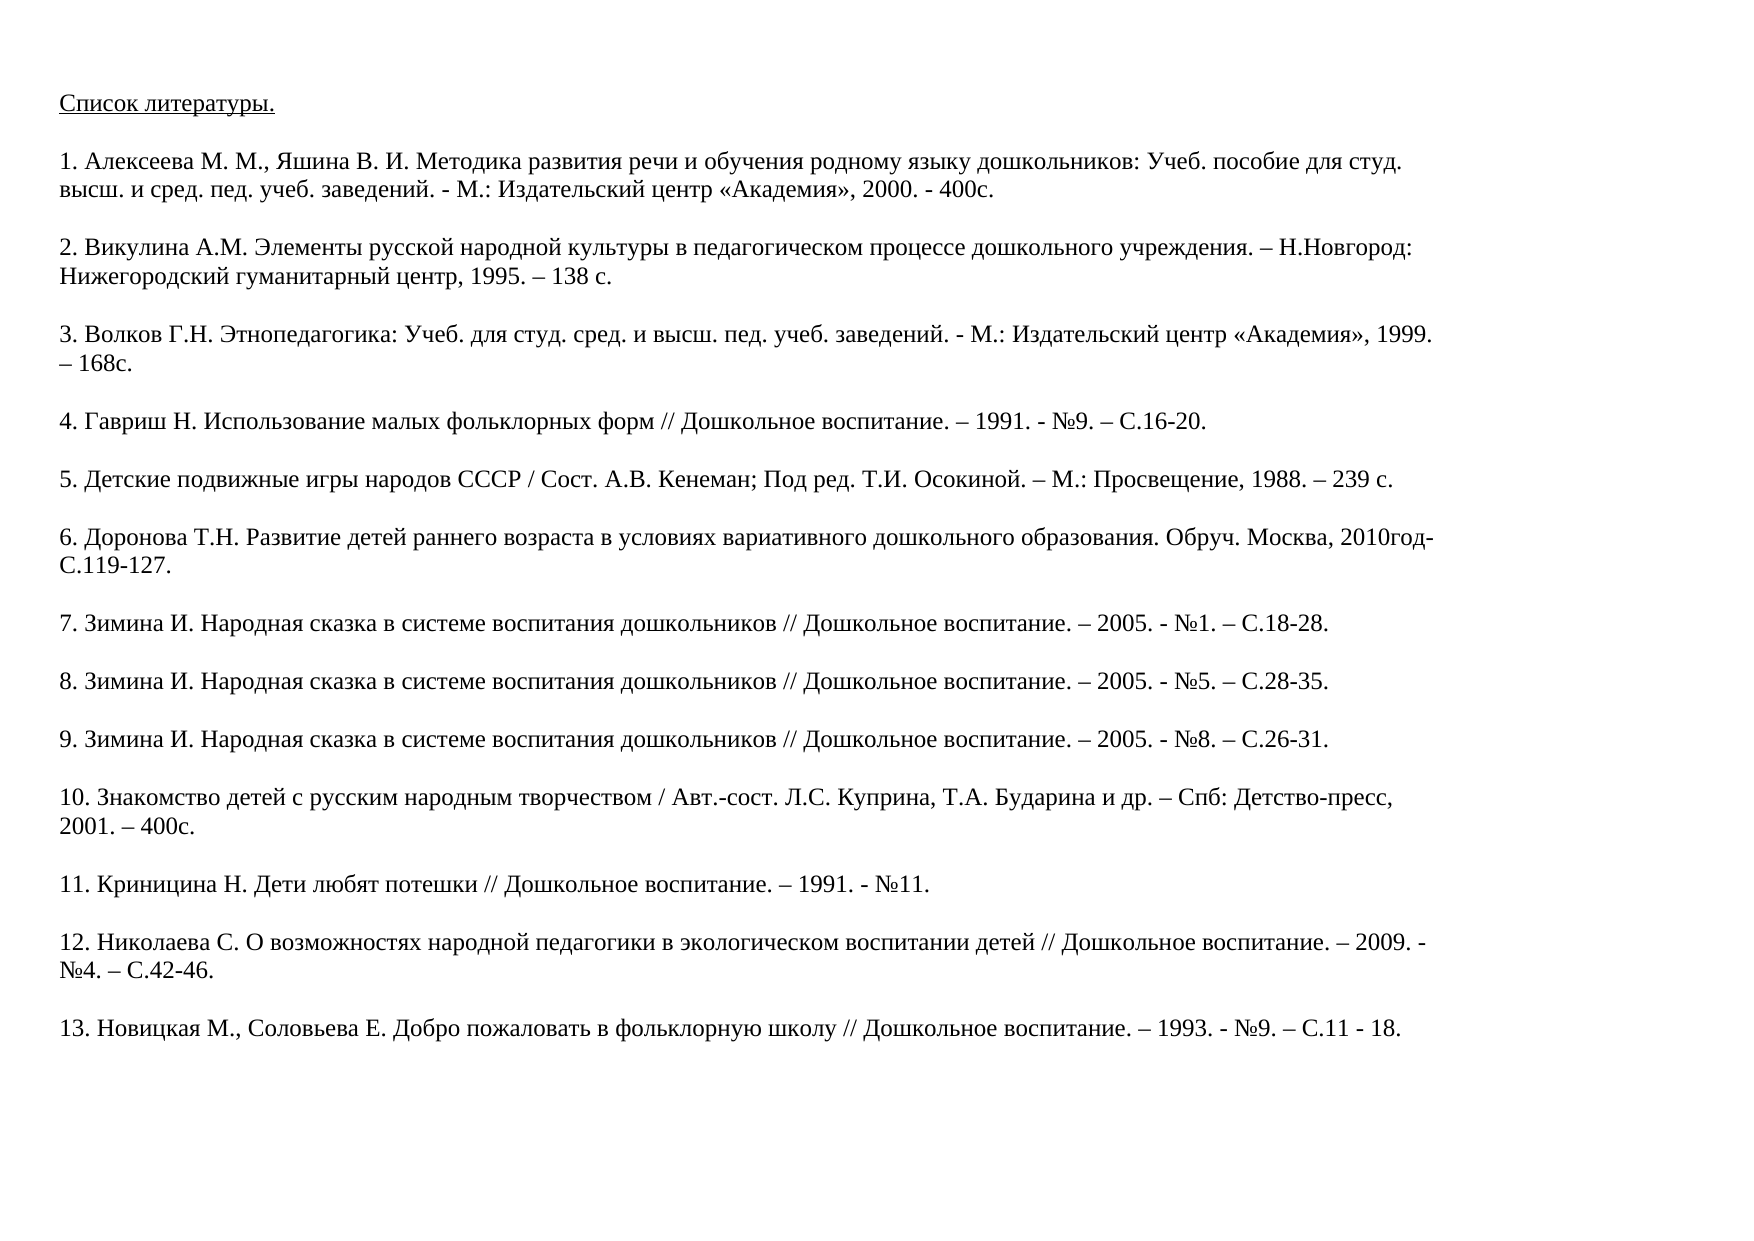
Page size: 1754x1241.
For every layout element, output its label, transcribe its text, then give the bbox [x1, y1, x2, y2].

text 10. Знакомство детей с русским народным творчеством / Авт.-сост. Л.С. Куприна, Т.А. Бударина и др. – Спб: Детство-пресс, 2001. – 400с. [59, 782, 1447, 839]
text Список литературы. [59, 88, 1447, 117]
text 1. Алексеева М. М., Яшина В. И. Методика развития речи и обучения родному языку дошкольников: Учеб. пособие для студ. высш. и сред. пед. учеб. заведений. - М.: Издательский центр «Академия», 2000. - 400c. [59, 146, 1447, 203]
text 3. Волков Г.Н. Этнопедагогика: Учеб. для студ. сред. и высш. пед. учеб. заведений. - М.: Издательский центр «Академия», 1999. – 168с. [59, 319, 1447, 377]
text 2. Викулина А.М. Элементы русской народной культуры в педагогическом процессе дошкольного учреждения. – Н.Новгород: Нижегородский гуманитарный центр, 1995. – 138 с. [59, 232, 1447, 290]
text 11. Криницина Н. Дети любят потешки // Дошкольное воспитание. – 1991. - №11. [59, 869, 1447, 897]
text 9. Зимина И. Народная сказка в системе воспитания дошкольников // Дошкольное воспитание. – 2005. - №8. – С.26-31. [59, 724, 1447, 753]
text 5. Детские подвижные игры народов СССР / Сост. А.В. Кенеман; Под ред. Т.И. Осокиной. – М.: Просвещение, 1988. – 239 с. [59, 464, 1447, 492]
text 7. Зимина И. Народная сказка в системе воспитания дошкольников // Дошкольное воспитание. – 2005. - №1. – С.18-28. [59, 608, 1447, 637]
text 6. Доронова Т.Н. Развитие детей раннего возраста в условиях вариативного дошкольного образования. Обруч. Москва, 2010год- С.119-127. [59, 522, 1447, 579]
text 12. Николаева С. О возможностях народной педагогики в экологическом воспитании детей // Дошкольное воспитание. – 2009. - №4. – С.42-46. [59, 927, 1447, 984]
text 8. Зимина И. Народная сказка в системе воспитания дошкольников // Дошкольное воспитание. – 2005. - №5. – С.28-35. [59, 666, 1447, 695]
text 13. Новицкая М., Соловьева Е. Добро пожаловать в фольклорную школу // Дошкольное воспитание. – 1993. - №9. – С.11 - 18. [59, 1013, 1447, 1042]
text 4. Гавриш Н. Использование малых фольклорных форм // Дошкольное воспитание. – 1991. - №9. – С.16-20. [59, 406, 1447, 434]
